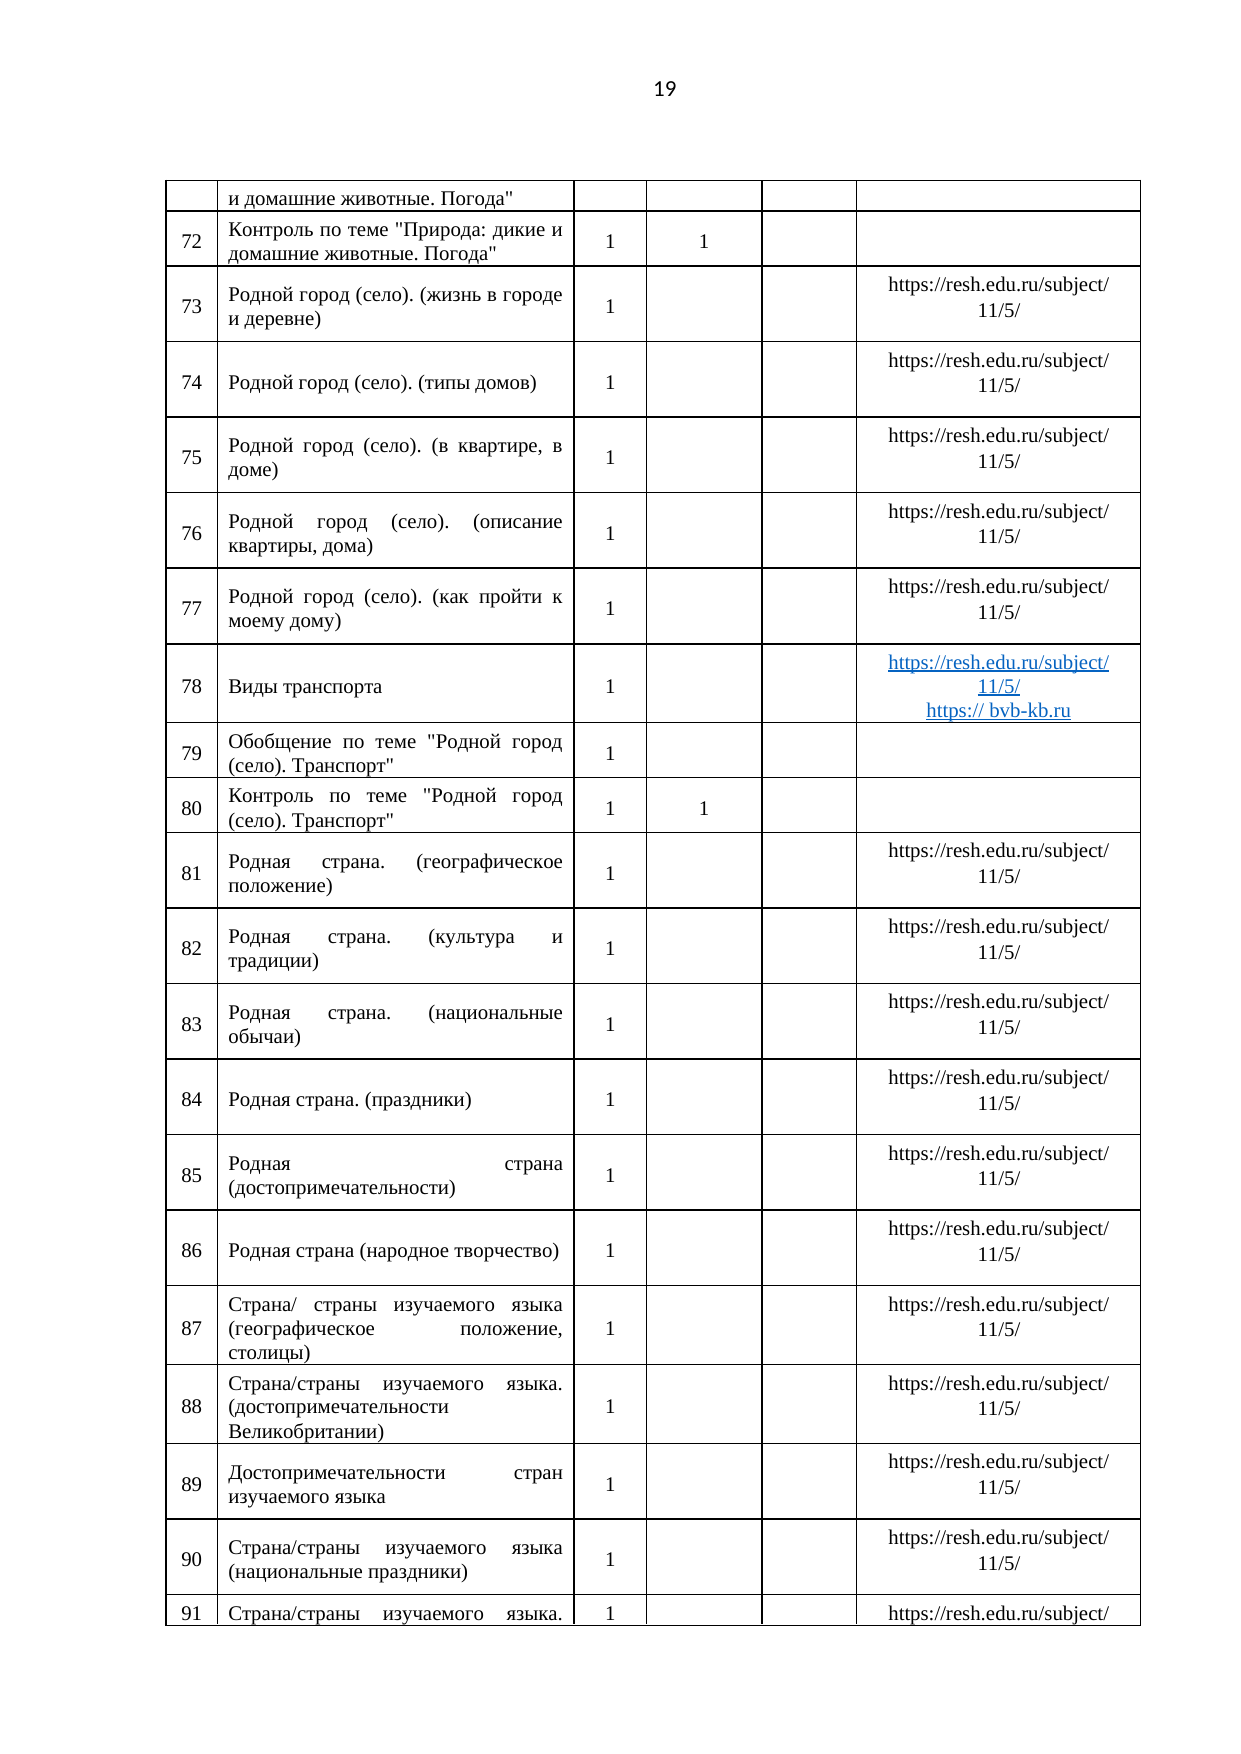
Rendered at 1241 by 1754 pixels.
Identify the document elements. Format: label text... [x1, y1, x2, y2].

table_cell 1 [575, 342, 646, 416]
table_cell https://resh.edu.ru/subject/11/5/ [857, 569, 1140, 643]
table_cell Родной город (село). (в квартире, в доме) [218, 418, 573, 492]
table_cell [763, 267, 856, 341]
table_cell https://resh.edu.ru/subject/11/5/ [857, 418, 1140, 492]
table_cell 72 [167, 212, 217, 265]
table_cell 73 [167, 267, 217, 341]
table_cell [647, 833, 761, 907]
table_cell https://resh.edu.ru/subject/11/5/ [857, 1135, 1140, 1209]
table_cell [763, 1365, 856, 1443]
table_cell 84 [167, 1060, 217, 1134]
table_cell [647, 723, 761, 777]
table_cell Страна/ страны изучаемого языка (географическое положение, столицы) [218, 1286, 573, 1364]
table_cell Контроль по теме "Природа: дикие и домашние животные. Погода" [218, 212, 573, 265]
table_cell [763, 723, 856, 777]
table_cell [763, 909, 856, 983]
table_cell [647, 984, 761, 1058]
table_cell 1 [575, 1444, 646, 1518]
table_cell https://resh.edu.ru/subject/11/5/ [857, 984, 1140, 1058]
table_cell 1 [575, 1520, 646, 1594]
table_cell 1 [575, 1135, 646, 1209]
table_cell 1 [575, 181, 646, 210]
table_cell 1 [575, 212, 646, 265]
table_cell [647, 569, 761, 643]
table_cell 1 [575, 645, 646, 722]
table_cell Родная страна. (географическое положение) [218, 833, 573, 907]
table_cell [647, 1365, 761, 1443]
table_cell https://resh.edu.ru/subject/11/5/ [857, 1286, 1140, 1364]
table_cell [647, 645, 761, 722]
table_cell 80 [167, 778, 217, 832]
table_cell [218, 181, 573, 210]
table_cell [763, 1211, 856, 1285]
table_cell 1 [575, 1365, 646, 1443]
table_cell Родная страна (народное творчество) [218, 1211, 573, 1285]
table_cell 89 [167, 1444, 217, 1518]
table_cell [763, 342, 856, 416]
table_cell 88 [167, 1365, 217, 1443]
table_cell [763, 212, 856, 265]
table_cell [763, 569, 856, 643]
table_cell [857, 723, 1140, 777]
table_cell 1 [575, 1286, 646, 1364]
table_cell [763, 984, 856, 1058]
table_cell [763, 1444, 856, 1518]
table_cell 1 [575, 723, 646, 777]
table_cell [647, 1286, 761, 1364]
table_cell [647, 1595, 761, 1624]
table_cell 75 [167, 418, 217, 492]
table_cell https://resh.edu.ru/subject/11/5/ [857, 833, 1140, 907]
table_cell [763, 778, 856, 832]
table_cell 1 [647, 212, 761, 265]
table_cell https://resh.edu.ru/subject/11/5/ [857, 1211, 1140, 1285]
table_cell Родная страна. (национальные обычаи) [218, 984, 573, 1058]
table_cell [763, 1286, 856, 1364]
table_cell [857, 212, 1140, 265]
table_cell 1 [575, 569, 646, 643]
table_cell 81 [167, 833, 217, 907]
table_cell 77 [167, 569, 217, 643]
table_cell 74 [167, 342, 217, 416]
table_cell [647, 267, 761, 341]
table_cell 1 [575, 778, 646, 832]
table_cell 1 [575, 493, 646, 567]
table_cell 1 [647, 778, 761, 832]
table_cell 1 [575, 1595, 646, 1624]
table_cell Родная страна. (культура и традиции) [218, 909, 573, 983]
table_cell 78 [167, 645, 217, 722]
table_cell Родной город (село). (описание квартиры, дома) [218, 493, 573, 567]
table_cell Контроль по теме "Родной город (село). Транспорт" [218, 778, 573, 832]
table_cell Родная страна. (праздники) [218, 1060, 573, 1134]
table_cell [857, 181, 1140, 210]
table_cell [763, 493, 856, 567]
table_cell [647, 1060, 761, 1134]
table_cell Родной город (село). (жизнь в городе и деревне) [218, 267, 573, 341]
table_cell [647, 1520, 761, 1594]
table_cell Родной город (село). (как пройти к моему дому) [218, 569, 573, 643]
table_cell [763, 1135, 856, 1209]
table_cell Виды транспорта [218, 645, 573, 722]
table_cell [763, 645, 856, 722]
table_cell https://resh.edu.ru/subject/11/5/ [857, 1444, 1140, 1518]
table_cell 1 [575, 984, 646, 1058]
table_cell 76 [167, 493, 217, 567]
table_cell https://resh.edu.ru/subject/11/5/ https:// bvb-kb.ru [857, 645, 1140, 722]
table_cell 1 [575, 267, 646, 341]
table_cell 79 [167, 723, 217, 777]
table_cell 90 [167, 1520, 217, 1594]
table_cell 1 [575, 833, 646, 907]
table_cell 86 [167, 1211, 217, 1285]
table_cell 83 [167, 984, 217, 1058]
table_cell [857, 1595, 1140, 1624]
table_cell [647, 1444, 761, 1518]
table_cell 1 [575, 1060, 646, 1134]
table_cell [857, 778, 1140, 832]
table_cell 91 [167, 1595, 217, 1624]
table_cell Обобщение по теме "Родной город (село). Транспорт" [218, 723, 573, 777]
table_cell 85 [167, 1135, 217, 1209]
table_cell [763, 1595, 856, 1624]
table_cell [647, 418, 761, 492]
table_cell Достопримечательности стран изучаемого языка [218, 1444, 573, 1518]
table_cell [763, 181, 856, 210]
table_cell https://resh.edu.ru/subject/11/5/ [857, 909, 1140, 983]
table_cell 1 [575, 418, 646, 492]
table_cell [647, 342, 761, 416]
table_cell [647, 493, 761, 567]
table_cell [763, 1520, 856, 1594]
table_cell Страна/страны изучаемого языка. (достопримечательности Великобритании) [218, 1365, 573, 1443]
table_cell https://resh.edu.ru/subject/11/5/ [857, 1520, 1140, 1594]
table_cell https://resh.edu.ru/subject/11/5/ [857, 1365, 1140, 1443]
table_cell [763, 1060, 856, 1134]
table_cell https://resh.edu.ru/subject/11/5/ [857, 267, 1140, 341]
table_cell [647, 181, 761, 210]
table_cell [647, 1211, 761, 1285]
table_cell 1 [575, 1211, 646, 1285]
table_cell [763, 833, 856, 907]
table_cell 87 [167, 1286, 217, 1364]
table_cell https://resh.edu.ru/subject/11/5/ [857, 1060, 1140, 1134]
table_cell https://resh.edu.ru/subject/11/5/ [857, 342, 1140, 416]
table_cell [218, 1595, 573, 1624]
table_cell [763, 418, 856, 492]
table_cell [647, 909, 761, 983]
table_cell [647, 1135, 761, 1209]
table_cell Страна/страны изучаемого языка (национальные праздники) [218, 1520, 573, 1594]
table_cell https://resh.edu.ru/subject/11/5/ [857, 493, 1140, 567]
table_cell 82 [167, 909, 217, 983]
table_cell 71 [167, 181, 217, 210]
table_cell 1 [575, 909, 646, 983]
table_cell Родная страна (достопримечательности) [218, 1135, 573, 1209]
table_cell Родной город (село). (типы домов) [218, 342, 573, 416]
